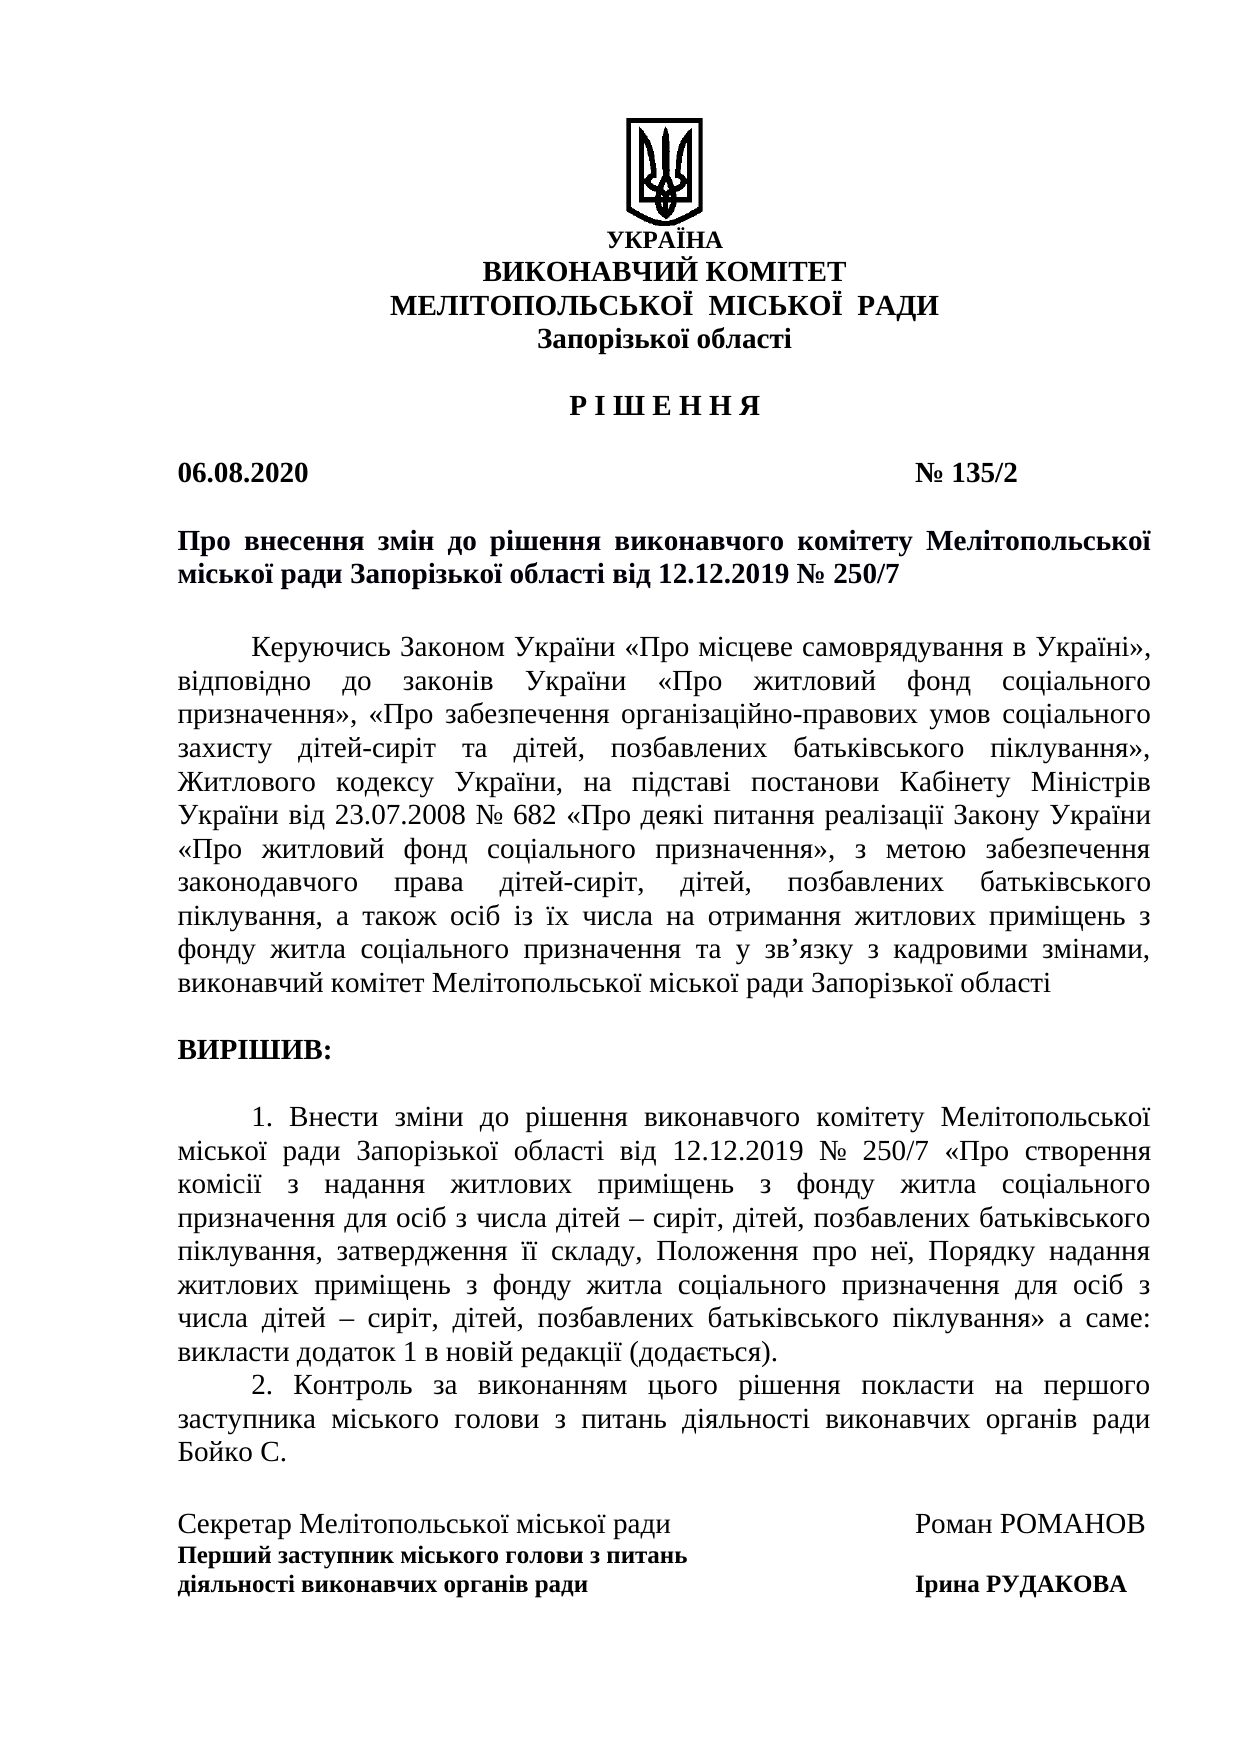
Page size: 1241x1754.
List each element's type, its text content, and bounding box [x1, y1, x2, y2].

text Перший заступник міського голови з питань [177, 1540, 1152, 1569]
picture [626, 118, 703, 226]
subtitle МЕЛІТОПОЛЬСЬКОЇ МІСЬКОЇ РАДИ [177, 288, 1152, 321]
text Р І Ш Е Н Н Я [177, 388, 1152, 422]
text 1. Внести зміни до рішення виконавчого комітету Мелітопольської міської ради Запорізької області від 12.12.2019 № 250/7 «Про створення комісії з надання житлових приміщень з фонду житла соціального призначення для осіб з числа дітей – сиріт, дітей, позбавлених батьківського піклування, затвердження її складу, Положення про неї, Порядку надання житлових приміщень з фонду житла соціального призначення для осіб з числа дітей – сиріт, дітей, позбавлених батьківського піклування» а саме: викласти додаток 1 в новій редакції (додається). [177, 1099, 1152, 1367]
text Керуючись Законом України «Про місцеве самоврядування в Україні», відповідно до законів України «Про житловий фонд соціального призначення», «Про забезпечення організаційно-правових умов соціального захисту дітей-сиріт та дітей, позбавлених батьківського піклування», Житлового кодексу України, на підставі постанови Кабінету Міністрів України від 23.07.2008 № 682 «Про деякі питання реалізації Закону України «Про житловий фонд соціального призначення», з метою забезпечення законодавчого права дітей-сиріт, дітей, позбавлених батьківського піклування, а також осіб із їх числа на отримання житлових приміщень з фонду житла соціального призначення та у зв’язку з кадровими змінами, виконавчий комітет Мелітопольської міської ради Запорізької області [177, 629, 1152, 998]
text Про внесення змін до рішення виконавчого комітету Мелітопольської міської ради Запорізької області від 12.12.2019 № 250/7 [177, 523, 1152, 590]
subtitle Запорізької області [177, 321, 1152, 355]
text діяльності виконавчих органів ради Ірина РУДАКОВА [177, 1569, 1152, 1597]
subtitle ВИКОНАВЧИЙ КОМІТЕТ [177, 254, 1152, 288]
text Секретар Мелітопольської міської ради Роман РОМАНОВ [177, 1506, 1152, 1540]
subtitle УКРАЇНА [177, 226, 1152, 254]
text ВИРІШИВ: [177, 1032, 1152, 1066]
text 2. Контроль за виконанням цього рішення покласти на першого заступника міського голови з питань діяльності виконавчих органів ради Бойко С. [177, 1367, 1152, 1468]
text 06.08.2020 № 135/2 [177, 456, 1152, 489]
